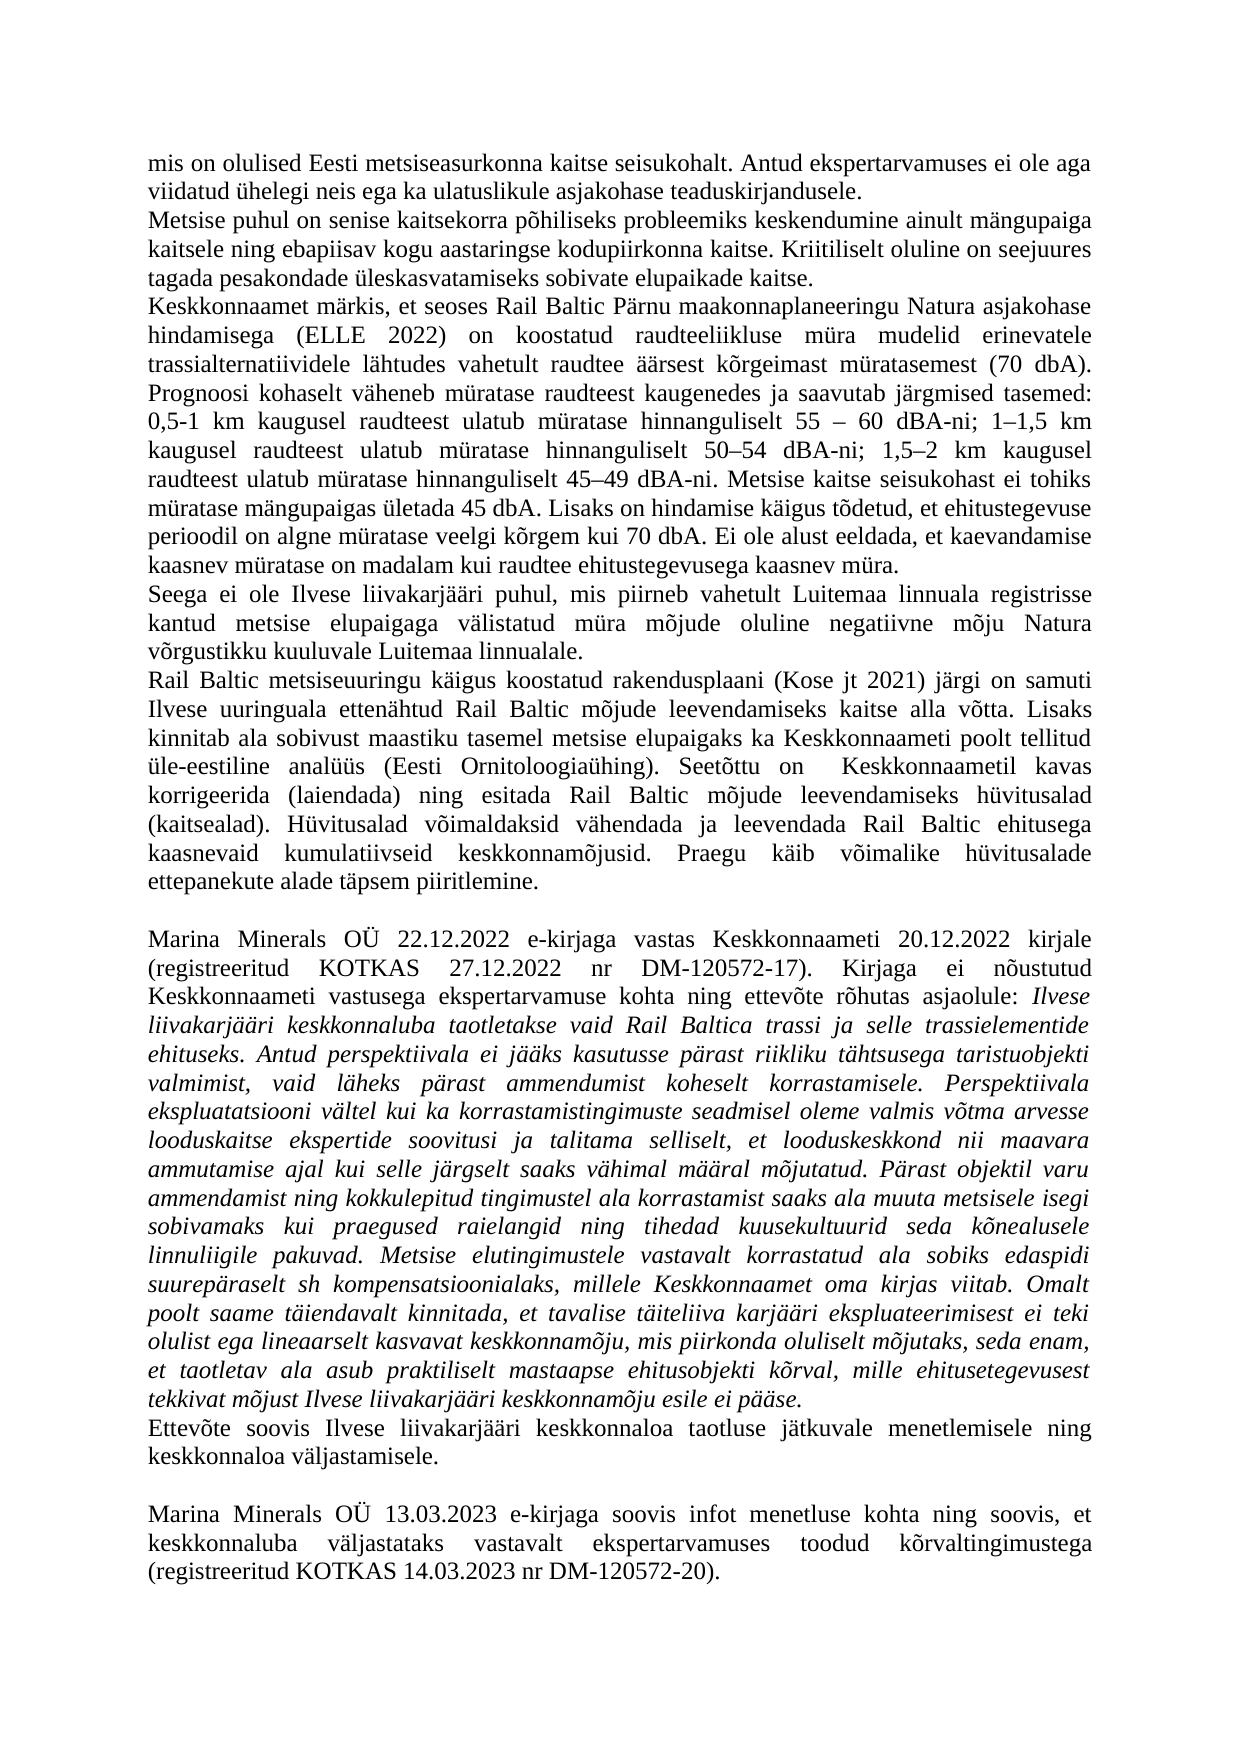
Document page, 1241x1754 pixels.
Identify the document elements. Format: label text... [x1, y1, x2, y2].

text Seega ei ole Ilvese liivakarjääri puhul, mis piirneb vahetult Luitemaa linnuala registrisse kantud metsise elupaigaga välistatud müra mõjude oluline negatiivne mõju Natura võrgustikku kuuluvale Luitemaa linnualale. [148, 579, 1093, 665]
text Marina Minerals OÜ 22.12.2022 e-kirjaga vastas Keskkonnaameti 20.12.2022 kirjale (registreeritud KOTKAS 27.12.2022 nr DM-120572-17). Kirjaga ei nõustutud Keskkonnaameti vastusega ekspertarvamuse kohta ning ettevõte rõhutas asjaolule: Ilvese liivakarjääri keskkonnaluba taotletakse vaid Rail Baltica trassi ja selle trassielementide ehituseks. Antud perspektiivala ei jääks kasutusse pärast riikliku tähtsusega taristuobjekti valmimist, vaid läheks pärast ammendumist koheselt korrastamisele. Perspektiivala ekspluatatsiooni vältel kui ka korrastamistingimuste seadmisel oleme valmis võtma arvesse looduskaitse ekspertide soovitusi ja talitama selliselt, et looduskeskkond nii maavara ammutamise ajal kui selle järgselt saaks vähimal määral mõjutatud. Pärast objektil varu ammendamist ning kokkulepitud tingimustel ala korrastamist saaks ala muuta metsisele isegi sobivamaks kui praegused raielangid ning tihedad kuusekultuurid seda kõnealusele linnuliigile pakuvad. Metsise elutingimustele vastavalt korrastatud ala sobiks edaspidi suurepäraselt sh kompensatsioonialaks, millele Keskkonnaamet oma kirjas viitab. Omalt poolt saame täiendavalt kinnitada, et tavalise täiteliiva karjääri ekspluateerimisest ei teki olulist ega lineaarselt kasvavat keskkonnamõju, mis piirkonda oluliselt mõjutaks, seda enam, et taotletav ala asub praktiliselt mastaapse ehitusobjekti kõrval, mille ehitusetegevusest tekkivat mõjust Ilvese liivakarjääri keskkonnamõju esile ei pääse. [148, 924, 1093, 1413]
text Rail Baltic metsiseuuringu käigus koostatud rakendusplaani (Kose jt 2021) järgi on samuti Ilvese uuringuala ettenähtud Rail Baltic mõjude leevendamiseks kaitse alla võtta. Lisaks kinnitab ala sobivust maastiku tasemel metsise elupaigaks ka Keskkonnaameti poolt tellitud üle-eestiline analüüs (Eesti Ornitoloogiaühing). Seetõttu on Keskkonnaametil kavas korrigeerida (laiendada) ning esitada Rail Baltic mõjude leevendamiseks hüvitusalad (kaitsealad). Hüvitusalad võimaldaksid vähendada ja leevendada Rail Baltic ehitusega kaasnevaid kumulatiivseid keskkonnamõjusid. Praegu käib võimalike hüvitusalade ettepanekute alade täpsem piiritlemine. [148, 665, 1093, 895]
text Marina Minerals OÜ 13.03.2023 e-kirjaga soovis infot menetluse kohta ning soovis, et keskkonnaluba väljastataks vastavalt ekspertarvamuses toodud kõrvaltingimustega (registreeritud KOTKAS 14.03.2023 nr DM-120572-20). [148, 1499, 1093, 1585]
text Keskkonnaamet märkis, et seoses Rail Baltic Pärnu maakonnaplaneeringu Natura asjakohase hindamisega (ELLE 2022) on koostatud raudteeliikluse müra mudelid erinevatele trassialternatiividele lähtudes vahetult raudtee äärsest kõrgeimast müratasemest (70 dbA). Prognoosi kohaselt väheneb müratase raudteest kaugenedes ja saavutab järgmised tasemed: 0,5-1 km kaugusel raudteest ulatub müratase hinnanguliselt 55 – 60 dBA-ni; 1–1,5 km kaugusel raudteest ulatub müratase hinnanguliselt 50–54 dBA-ni; 1,5–2 km kaugusel raudteest ulatub müratase hinnanguliselt 45–49 dBA-ni. Metsise kaitse seisukohast ei tohiks müratase mängupaigas ületada 45 dbA. Lisaks on hindamise käigus tõdetud, et ehitustegevuse perioodil on algne müratase veelgi kõrgem kui 70 dbA. Ei ole alust eeldada, et kaevandamise kaasnev müratase on madalam kui raudtee ehitustegevusega kaasnev müra. [148, 291, 1093, 579]
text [148, 148, 1093, 205]
text Ettevõte soovis Ilvese liivakarjääri keskkonnaloa taotluse jätkuvale menetlemisele ning keskkonnaloa väljastamisele. [148, 1413, 1093, 1470]
text Metsise puhul on senise kaitsekorra põhiliseks probleemiks keskendumine ainult mängupaiga kaitsele ning ebapiisav kogu aastaringse kodupiirkonna kaitse. Kriitiliselt oluline on seejuures tagada pesakondade üleskasvatamiseks sobivate elupaikade kaitse. [148, 205, 1093, 291]
